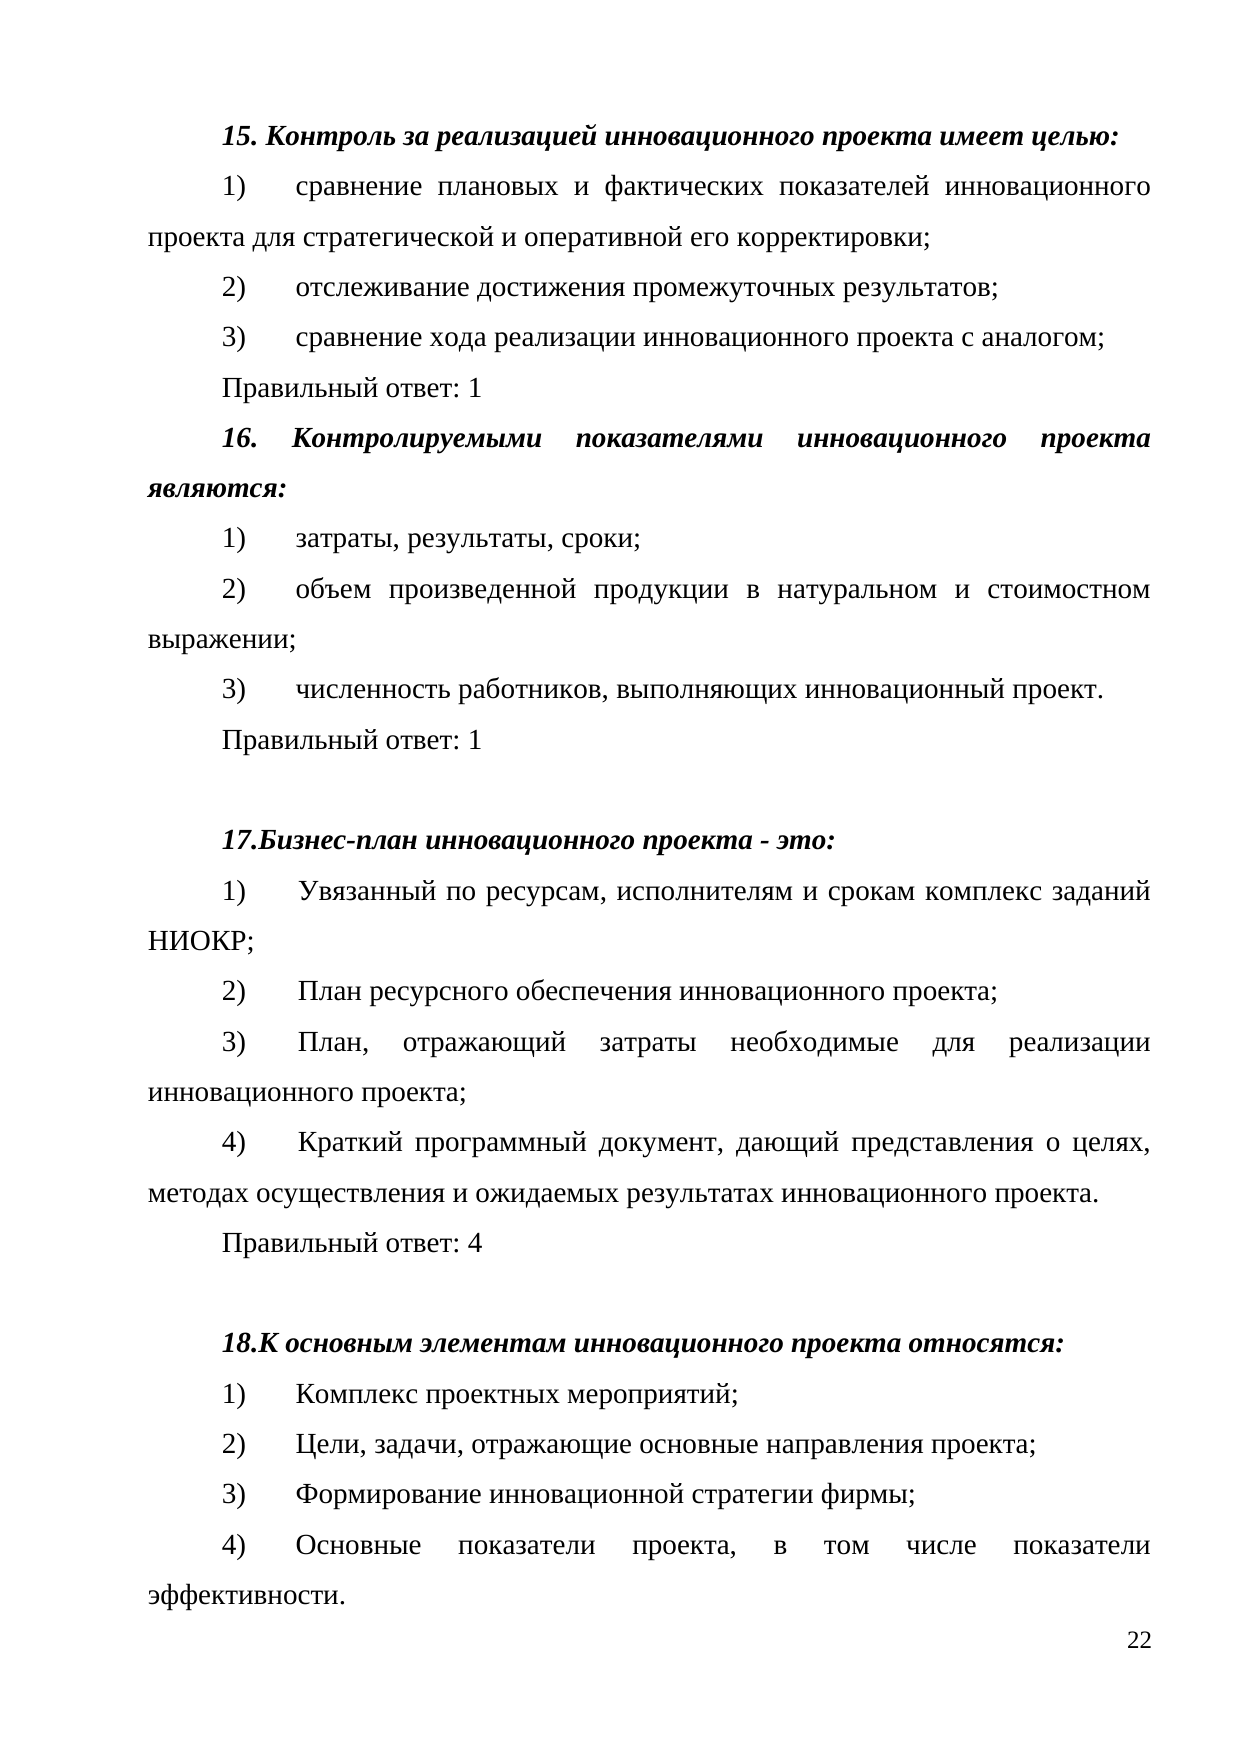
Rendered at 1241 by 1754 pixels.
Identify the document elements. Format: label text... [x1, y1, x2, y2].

list затраты, результаты, сроки; [148, 521, 1152, 554]
list Краткий программный документ, дающий представления о целях, методах осуществления и ожидаемых результатах инновационного проекта. [148, 1124, 1152, 1208]
list Основные показатели проекта, в том числе показатели эффективности. [148, 1527, 1152, 1611]
list Увязанный по ресурсам, исполнителям и срокам комплекс заданий НИОКР; [148, 873, 1152, 957]
list Формирование инновационной стратегии фирмы; [148, 1477, 1152, 1510]
text Правильный ответ: 1 [148, 370, 1152, 403]
list отслеживание достижения промежуточных результатов; [148, 269, 1152, 303]
list План ресурсного обеспечения инновационного проекта; [148, 973, 1152, 1007]
list Цели, задачи, отражающие основные направления проекта; [148, 1426, 1152, 1460]
list объем произведенной продукции в натуральном и стоимостном выражении; [148, 571, 1152, 655]
text 17.Бизнес-план инновационного проекта - это: [222, 822, 1152, 856]
list План, отражающий затраты необходимые для реализации инновационного проекта; [148, 1024, 1152, 1108]
text 18.К основным элементам инновационного проекта относятся: [222, 1326, 1152, 1359]
list численность работников, выполняющих инновационный проект. [148, 672, 1152, 705]
list сравнение хода реализации инновационного проекта с аналогом; [148, 319, 1152, 353]
list сравнение плановых и фактических показателей инновационного проекта для стратегической и оперативной его корректировки; [148, 168, 1152, 252]
list Комплекс проектных мероприятий; [148, 1376, 1152, 1409]
text 15. Контроль за реализацией инновационного проекта имеет целью: [148, 118, 1152, 152]
text Правильный ответ: 1 [148, 722, 1152, 755]
text Правильный ответ: 4 [148, 1225, 1152, 1258]
text 16. Контролируемыми показателями инновационного проекта являются: [148, 420, 1152, 504]
